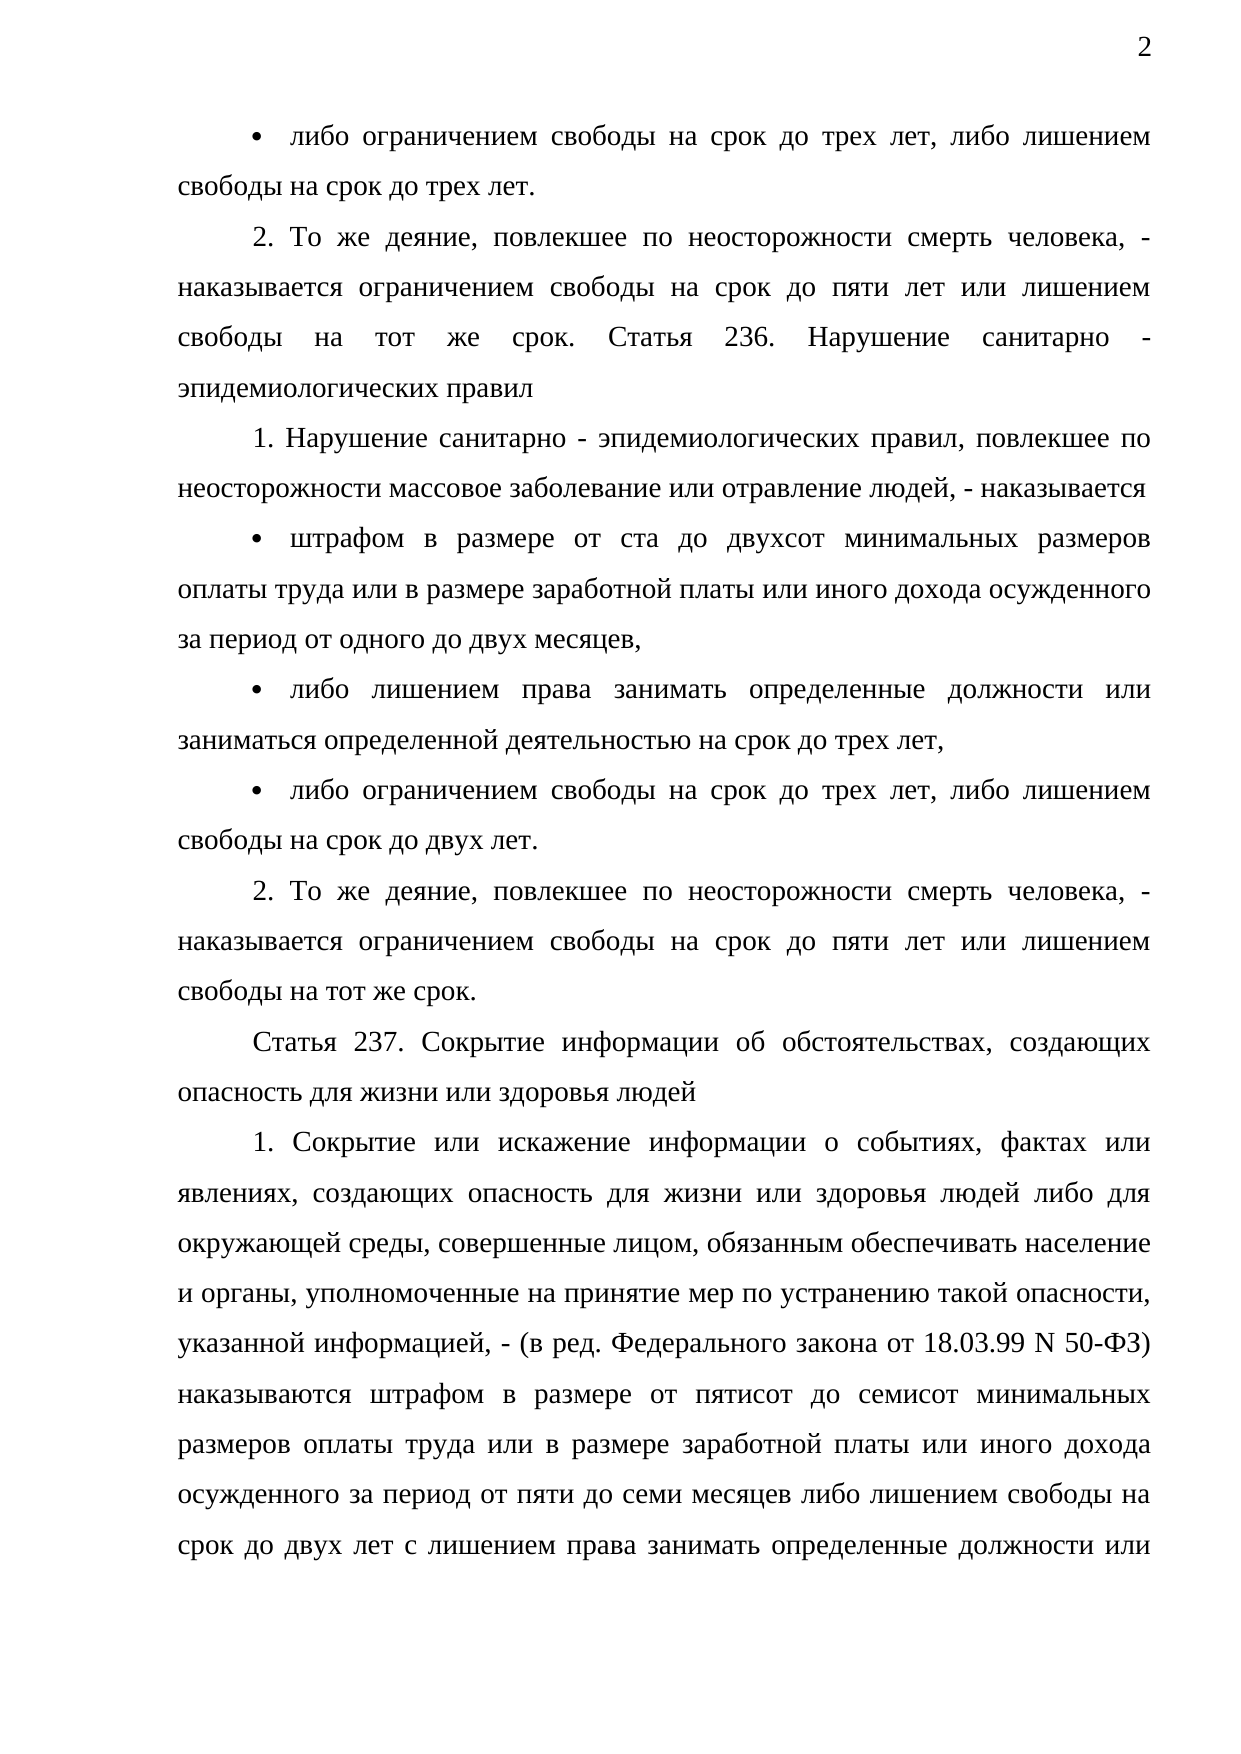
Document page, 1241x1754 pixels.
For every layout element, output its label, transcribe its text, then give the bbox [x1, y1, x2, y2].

text либо ограничением свободы на срок до трех лет, либо лишением свободы на срок до двух лет. [177, 772, 1152, 856]
text штрафом в размере от ста до двухсот минимальных размеров оплаты труда или в размере заработной платы или иного дохода осужденного за период от одного до двух месяцев, [177, 521, 1152, 655]
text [177, 1124, 1152, 1560]
text 2. То же деяние, повлекшее по неосторожности смерть человека, - наказывается ограничением свободы на срок до пяти лет или лишением свободы на тот же срок. [177, 873, 1152, 1007]
text Статья 237. Сокрытие информации об обстоятельствах, создающих опасность для жизни или здоровья людей [177, 1024, 1152, 1108]
text либо лишением права занимать определенные должности или заниматься определенной деятельностью на срок до трех лет, [177, 672, 1152, 755]
text 2. То же деяние, повлекшее по неосторожности смерть человека, - наказывается ограничением свободы на срок до пяти лет или лишением свободы на тот же срок. Статья 236. Нарушение санитарно - эпидемиологических правил [177, 219, 1152, 403]
text либо ограничением свободы на срок до трех лет, либо лишением свободы на срок до трех лет. [177, 118, 1152, 202]
text 1. Нарушение санитарно - эпидемиологических правил, повлекшее по неосторожности массовое заболевание или отравление людей, - наказывается [177, 420, 1152, 504]
